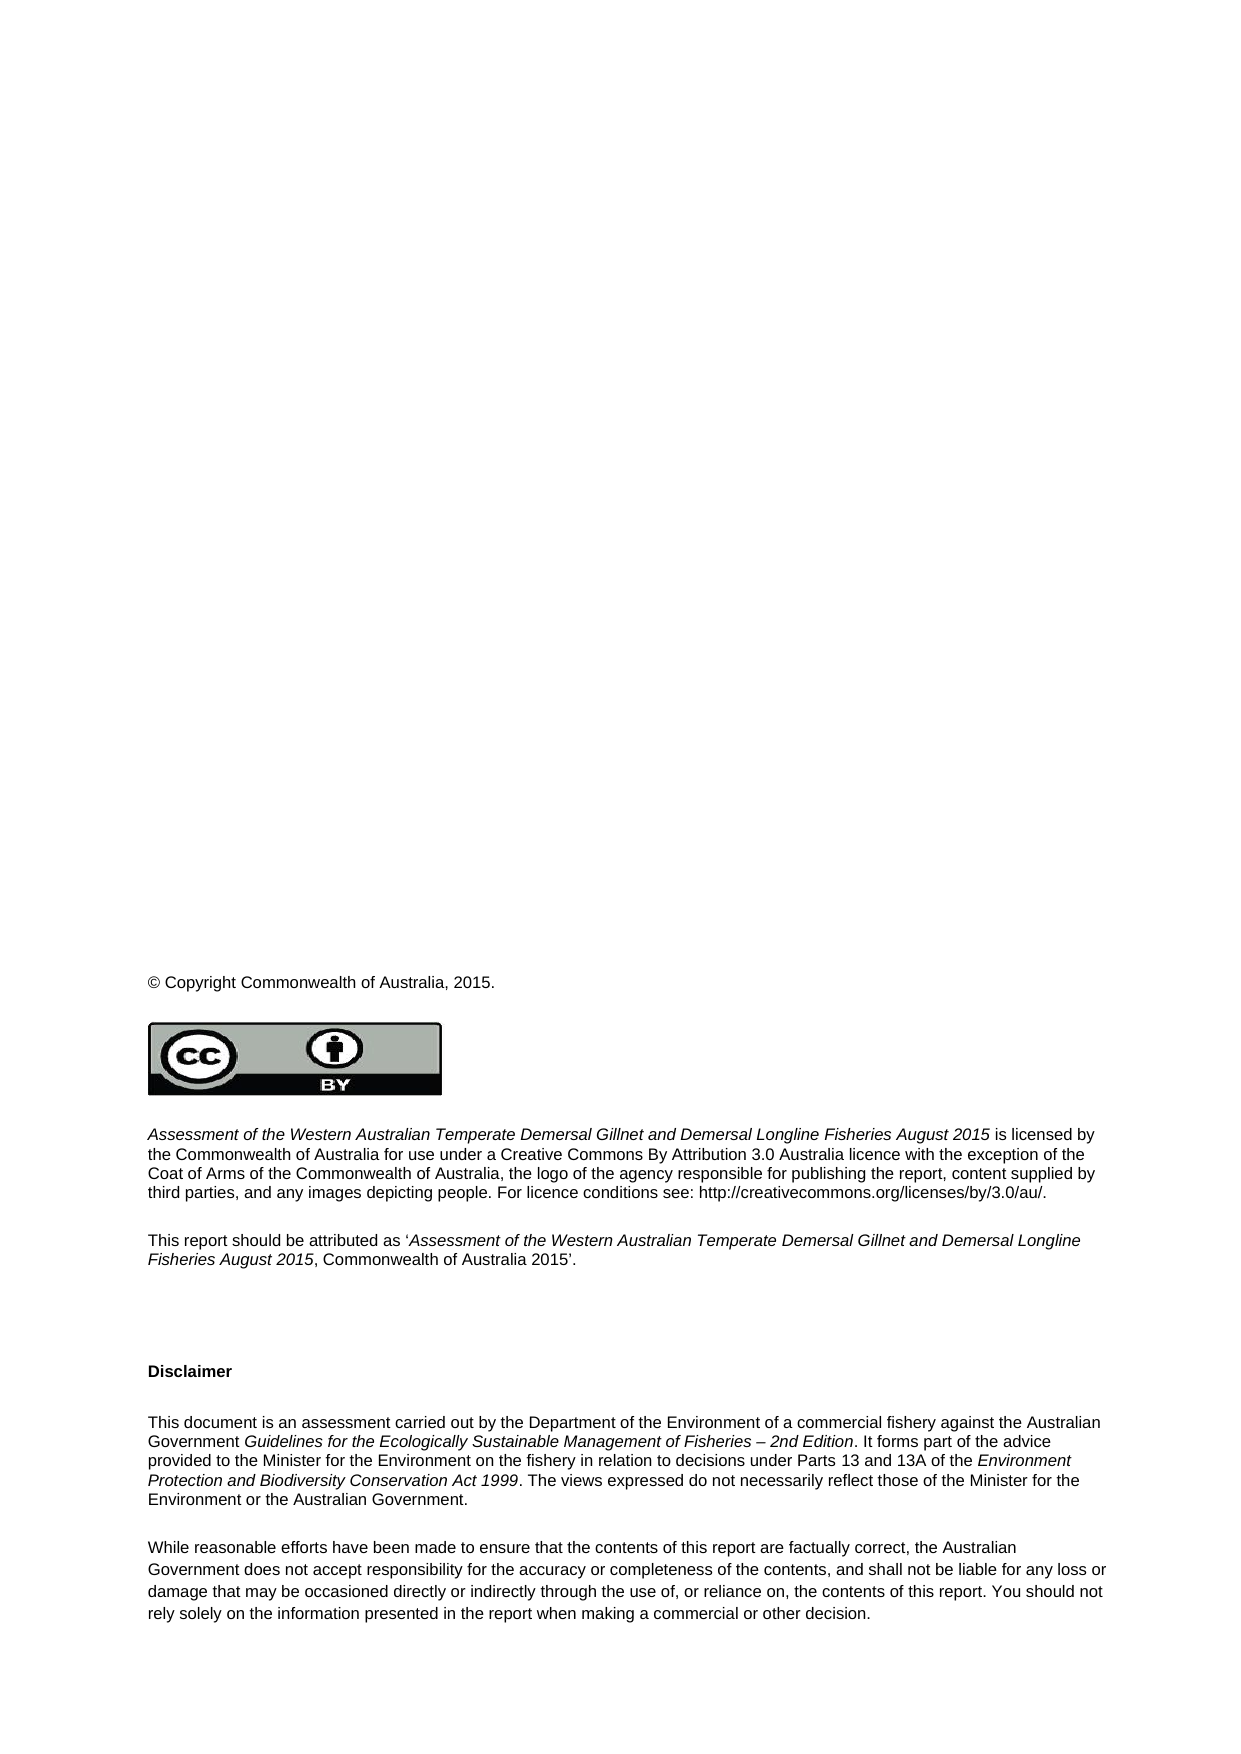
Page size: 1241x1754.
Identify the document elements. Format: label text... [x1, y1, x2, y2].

picture [147, 1021, 445, 1096]
text This report should be attributed as ‘Assessment of the Western Australian Temperate Demersal Gillnet and Demersal Longline Fisheries August 2015, Commonwealth of Australia 2015’. [148, 1231, 1107, 1269]
text Disclaimer [148, 1362, 1107, 1381]
text While reasonable efforts have been made to ensure that the contents of this report are factually correct, the Australian Government does not accept responsibility for the accuracy or completeness of the contents, and shall not be liable for any loss or damage that may be occasioned directly or indirectly through the use of, or reliance on, the contents of this report. You should not rely solely on the information presented in the report when making a commercial or other decision. [148, 1538, 1107, 1623]
text Assessment of the Western Australian Temperate Demersal Gillnet and Demersal Longline Fisheries August 2015 is licensed by the Commonwealth of Australia for use under a Creative Commons By Attribution 3.0 Australia licence with the exception of the Coat of Arms of the Commonwealth of Australia, the logo of the agency responsible for publishing the report, content supplied by third parties, and any images depicting people. For licence conditions see: http://creativecommons.org/licenses/by/3.0/au/. [148, 1125, 1107, 1202]
text This document is an assessment carried out by the Department of the Environment of a commercial fishery against the Australian Government Guidelines for the Ecologically Sustainable Management of Fisheries – 2nd Edition. It forms part of the advice provided to the Minister for the Environment on the fishery in relation to decisions under Parts 13 and 13A of the Environment Protection and Biodiversity Conservation Act 1999. The views expressed do not necessarily reflect those of the Minister for the Environment or the Australian Government. [148, 1413, 1107, 1509]
text © Copyright Commonwealth of Australia, 2015. [148, 973, 1107, 992]
